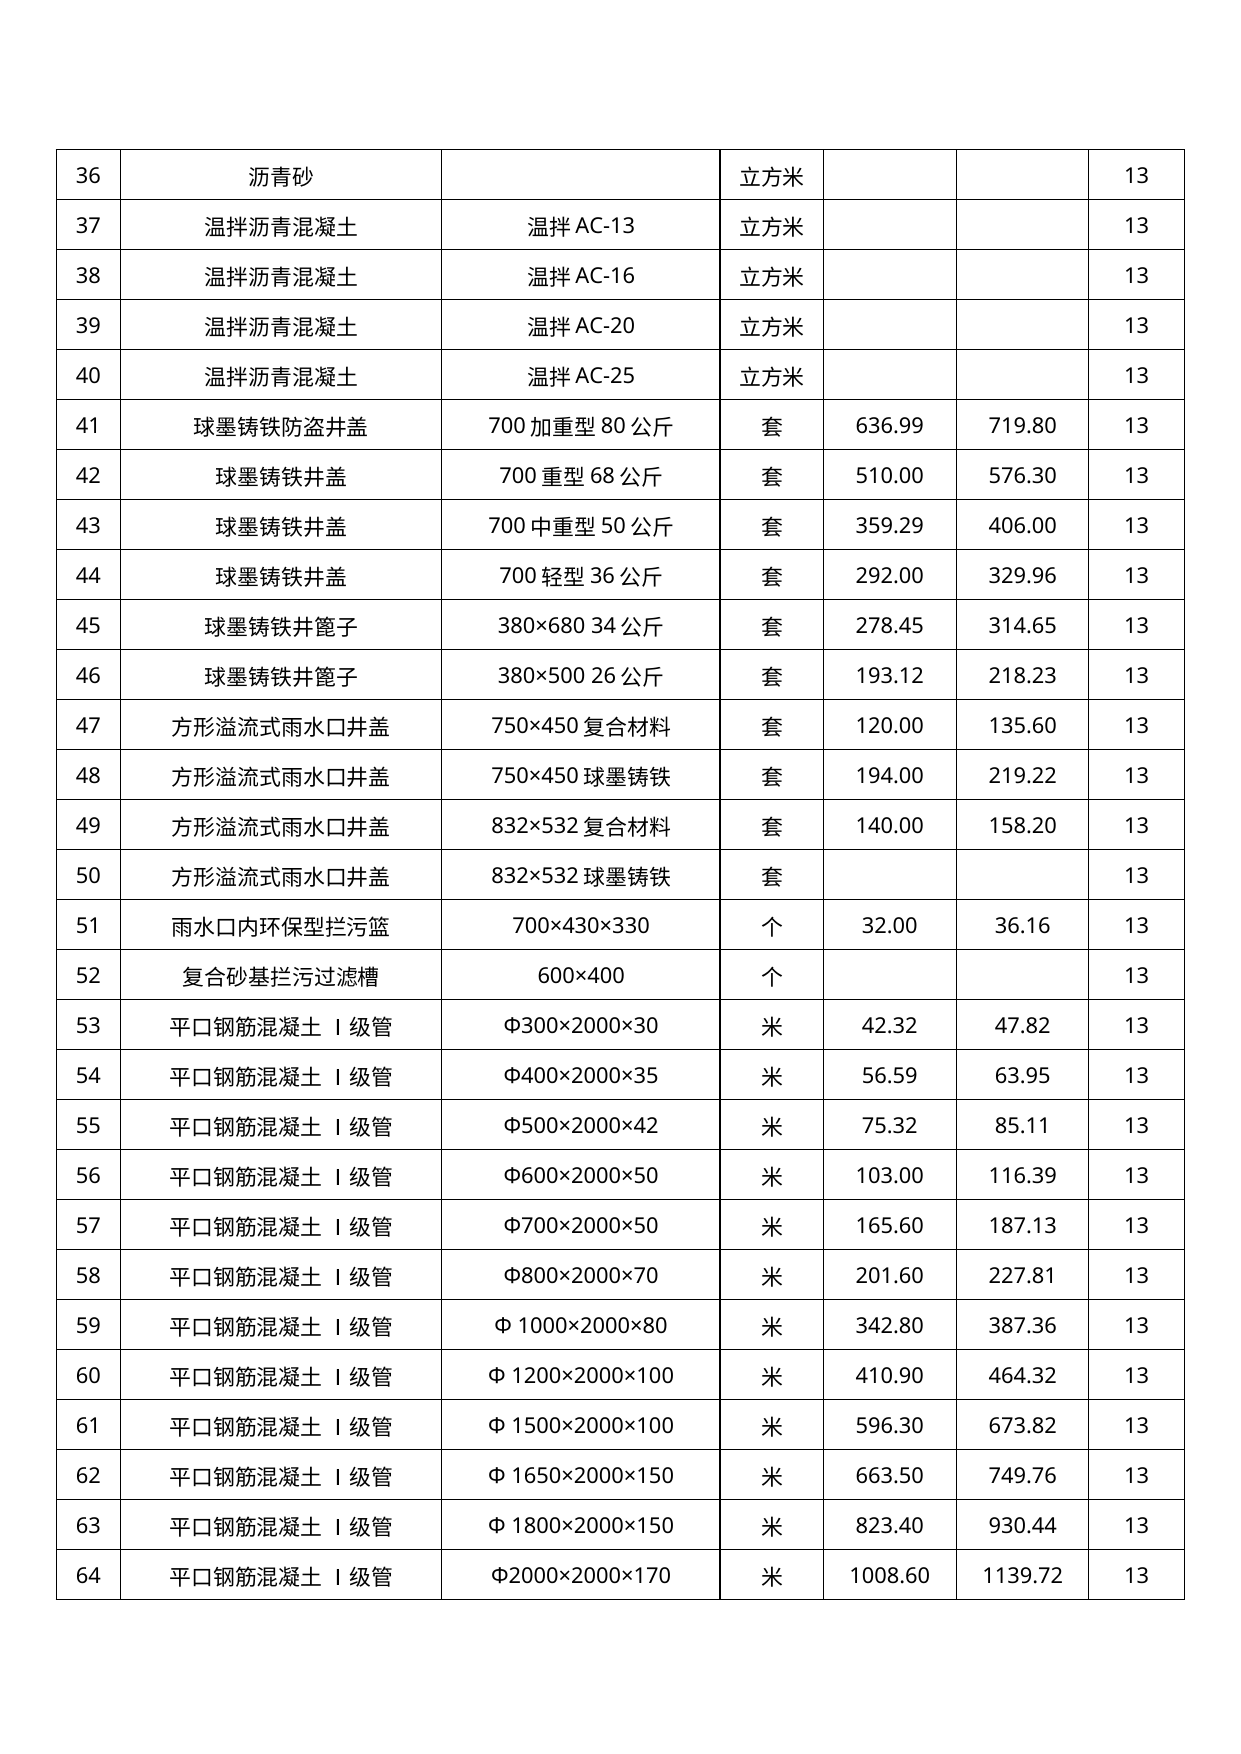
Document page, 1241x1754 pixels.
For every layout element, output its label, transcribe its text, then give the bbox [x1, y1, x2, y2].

table_cell 576.30 [957, 450, 1088, 499]
table_cell 平口钢筋混凝土 Ⅰ级管 [121, 1050, 441, 1099]
table_cell 201.60 [824, 1250, 956, 1299]
table_cell 平口钢筋混凝土 Ⅰ级管 [121, 1000, 441, 1049]
table_cell 464.32 [957, 1350, 1088, 1399]
table_cell 立方米 [721, 250, 823, 299]
table_cell 雨水口内环保型拦污篮 [121, 900, 441, 949]
table_cell 平口钢筋混凝土 Ⅰ级管 [121, 1200, 441, 1249]
table_cell 13 [1089, 650, 1184, 699]
table_cell 球墨铸铁井篦子 [121, 650, 441, 699]
table_cell 47.82 [957, 1000, 1088, 1049]
table_cell 温拌AC-16 [442, 250, 719, 299]
table_cell Φ 1200×2000×100 [442, 1350, 719, 1399]
table_cell 75.32 [824, 1100, 956, 1149]
table_cell 700重型 68公斤 [442, 450, 719, 499]
table_cell [824, 350, 956, 399]
table_cell 立方米 [721, 200, 823, 249]
table_cell 米 [721, 1200, 823, 1249]
table_cell 13 [1089, 600, 1184, 649]
table_cell [442, 150, 719, 199]
table_cell [957, 250, 1088, 299]
table_cell 600×400 [442, 950, 719, 999]
table_cell 387.36 [957, 1300, 1088, 1349]
table_cell 13 [1089, 1050, 1184, 1099]
table_cell 406.00 [957, 500, 1088, 549]
table_cell 平口钢筋混凝土 Ⅰ级管 [121, 1400, 441, 1449]
table_cell 套 [721, 450, 823, 499]
table_cell Φ 1800×2000×150 [442, 1500, 719, 1549]
table_cell 165.60 [824, 1200, 956, 1249]
table_cell 13 [1089, 900, 1184, 949]
table_cell 44 [57, 550, 120, 599]
table_cell 套 [721, 500, 823, 549]
table_cell 方形溢流式雨水口井盖 [121, 700, 441, 749]
table_cell 42.32 [824, 1000, 956, 1049]
table_cell 方形溢流式雨水口井盖 [121, 850, 441, 899]
table_cell Φ2000×2000×170 [442, 1550, 719, 1599]
table_cell 58 [57, 1250, 120, 1299]
table_cell 194.00 [824, 750, 956, 799]
table_cell 13 [1089, 1000, 1184, 1049]
table_cell 球墨铸铁井盖 [121, 450, 441, 499]
table_cell 510.00 [824, 450, 956, 499]
table_cell 823.40 [824, 1500, 956, 1549]
table_cell 700加重型 80公斤 [442, 400, 719, 449]
table_cell 平口钢筋混凝土 Ⅰ级管 [121, 1250, 441, 1299]
table_cell 663.50 [824, 1450, 956, 1499]
table_cell 47 [57, 700, 120, 749]
table_cell 温拌沥青混凝土 [121, 350, 441, 399]
table_cell 187.13 [957, 1200, 1088, 1249]
table_cell 49 [57, 800, 120, 849]
table_cell 平口钢筋混凝土 Ⅰ级管 [121, 1300, 441, 1349]
table_cell 46 [57, 650, 120, 699]
table_cell 116.39 [957, 1150, 1088, 1199]
table_cell Φ 1000×2000×80 [442, 1300, 719, 1349]
table_cell 292.00 [824, 550, 956, 599]
table_cell 41 [57, 400, 120, 449]
table_cell 方形溢流式雨水口井盖 [121, 750, 441, 799]
table_cell 218.23 [957, 650, 1088, 699]
table_cell 13 [1089, 250, 1184, 299]
table_cell 219.22 [957, 750, 1088, 799]
table_cell 120.00 [824, 700, 956, 749]
table_cell 套 [721, 550, 823, 599]
table_cell 13 [1089, 1200, 1184, 1249]
table_cell 米 [721, 1400, 823, 1449]
table_cell 193.12 [824, 650, 956, 699]
table_cell 158.20 [957, 800, 1088, 849]
table_cell 832×532复合材料 [442, 800, 719, 849]
table_cell 米 [721, 1550, 823, 1599]
table_cell 410.90 [824, 1350, 956, 1399]
table_cell 米 [721, 1150, 823, 1199]
table_cell Φ400×2000×35 [442, 1050, 719, 1099]
table_cell 温拌沥青混凝土 [121, 200, 441, 249]
table_cell [957, 300, 1088, 349]
table_cell 13 [1089, 350, 1184, 399]
table_cell 342.80 [824, 1300, 956, 1349]
table_cell [957, 850, 1088, 899]
table_cell 米 [721, 1100, 823, 1149]
table_cell 54 [57, 1050, 120, 1099]
table_cell 700×430×330 [442, 900, 719, 949]
table_cell [957, 200, 1088, 249]
table_cell 温拌沥青混凝土 [121, 300, 441, 349]
table_cell 立方米 [721, 150, 823, 199]
table_cell 个 [721, 900, 823, 949]
table_cell 42 [57, 450, 120, 499]
table_cell 719.80 [957, 400, 1088, 449]
table_cell 43 [57, 500, 120, 549]
table_cell 13 [1089, 750, 1184, 799]
table_cell [824, 150, 956, 199]
table_cell [824, 250, 956, 299]
table_cell 立方米 [721, 350, 823, 399]
table_cell 13 [1089, 1550, 1184, 1599]
table_cell 673.82 [957, 1400, 1088, 1449]
table_cell 13 [1089, 1400, 1184, 1449]
table_cell 套 [721, 400, 823, 449]
table_cell 平口钢筋混凝土 Ⅰ级管 [121, 1150, 441, 1199]
table_cell [824, 850, 956, 899]
table_cell 61 [57, 1400, 120, 1449]
table_cell 13 [1089, 1500, 1184, 1549]
table_cell 38 [57, 250, 120, 299]
table_cell 13 [1089, 200, 1184, 249]
table_cell 米 [721, 1250, 823, 1299]
table_cell 63 [57, 1500, 120, 1549]
table_cell 立方米 [721, 300, 823, 349]
table_cell Φ600×2000×50 [442, 1150, 719, 1199]
table_cell 56.59 [824, 1050, 956, 1099]
table_cell 球墨铸铁防盗井盖 [121, 400, 441, 449]
table_cell 13 [1089, 300, 1184, 349]
table_cell 48 [57, 750, 120, 799]
table_cell 380×680 34公斤 [442, 600, 719, 649]
table_cell 13 [1089, 1350, 1184, 1399]
table_cell 37 [57, 200, 120, 249]
table_cell 596.30 [824, 1400, 956, 1449]
table_cell 56 [57, 1150, 120, 1199]
table_cell 13 [1089, 700, 1184, 749]
table_cell 59 [57, 1300, 120, 1349]
table_cell 米 [721, 1000, 823, 1049]
table_cell 13 [1089, 450, 1184, 499]
table_cell 40 [57, 350, 120, 399]
table_cell 930.44 [957, 1500, 1088, 1549]
table_cell 13 [1089, 800, 1184, 849]
table_cell 温拌AC-13 [442, 200, 719, 249]
table_cell 套 [721, 850, 823, 899]
table_cell 方形溢流式雨水口井盖 [121, 800, 441, 849]
table_cell 50 [57, 850, 120, 899]
table_cell 平口钢筋混凝土 Ⅰ级管 [121, 1100, 441, 1149]
table_cell 13 [1089, 950, 1184, 999]
table_cell 米 [721, 1350, 823, 1399]
table_cell 1139.72 [957, 1550, 1088, 1599]
table_cell 球墨铸铁井篦子 [121, 600, 441, 649]
table_cell 36.16 [957, 900, 1088, 949]
table_cell 63.95 [957, 1050, 1088, 1099]
table_cell 温拌沥青混凝土 [121, 250, 441, 299]
table_cell 227.81 [957, 1250, 1088, 1299]
table_cell 55 [57, 1100, 120, 1149]
table_cell 636.99 [824, 400, 956, 449]
table_cell [957, 950, 1088, 999]
table_cell 45 [57, 600, 120, 649]
table_cell 32.00 [824, 900, 956, 949]
table_cell 复合砂基拦污过滤槽 [121, 950, 441, 999]
table_cell 1008.60 [824, 1550, 956, 1599]
table_cell 39 [57, 300, 120, 349]
table_cell Φ700×2000×50 [442, 1200, 719, 1249]
table_cell 135.60 [957, 700, 1088, 749]
table_cell 57 [57, 1200, 120, 1249]
table_cell Φ500×2000×42 [442, 1100, 719, 1149]
table_cell 103.00 [824, 1150, 956, 1199]
table_cell 749.76 [957, 1450, 1088, 1499]
table_cell [957, 350, 1088, 399]
table_cell 米 [721, 1450, 823, 1499]
table_cell 套 [721, 650, 823, 699]
table_cell 700中重型 50公斤 [442, 500, 719, 549]
table_cell 13 [1089, 400, 1184, 449]
table_cell 平口钢筋混凝土 Ⅰ级管 [121, 1500, 441, 1549]
table_cell [824, 200, 956, 249]
table_cell 53 [57, 1000, 120, 1049]
table_cell 平口钢筋混凝土 Ⅰ级管 [121, 1450, 441, 1499]
table_cell 13 [1089, 1100, 1184, 1149]
table_cell 13 [1089, 1150, 1184, 1199]
table_cell 700轻型 36公斤 [442, 550, 719, 599]
table_cell 750×450球墨铸铁 [442, 750, 719, 799]
table_cell 52 [57, 950, 120, 999]
table_cell 米 [721, 1050, 823, 1099]
table_cell 13 [1089, 500, 1184, 549]
table_cell 329.96 [957, 550, 1088, 599]
table_cell 13 [1089, 850, 1184, 899]
table_cell 85.11 [957, 1100, 1088, 1149]
table_cell 平口钢筋混凝土 Ⅰ级管 [121, 1550, 441, 1599]
table_cell 套 [721, 800, 823, 849]
table_cell 沥青砂 [121, 150, 441, 199]
table_cell 套 [721, 700, 823, 749]
table_cell 套 [721, 750, 823, 799]
table_cell 个 [721, 950, 823, 999]
table_cell 62 [57, 1450, 120, 1499]
table_cell 140.00 [824, 800, 956, 849]
table_cell 278.45 [824, 600, 956, 649]
table_cell 13 [1089, 1250, 1184, 1299]
table_cell [824, 300, 956, 349]
table_cell Φ300×2000×30 [442, 1000, 719, 1049]
table_cell 米 [721, 1300, 823, 1349]
table_cell 13 [1089, 1450, 1184, 1499]
table_cell 球墨铸铁井盖 [121, 550, 441, 599]
table_cell 314.65 [957, 600, 1088, 649]
table_cell 64 [57, 1550, 120, 1599]
table_cell 温拌AC-25 [442, 350, 719, 399]
table_cell Φ 1500×2000×100 [442, 1400, 719, 1449]
table_cell 832×532球墨铸铁 [442, 850, 719, 899]
table_cell 60 [57, 1350, 120, 1399]
table_cell 750×450复合材料 [442, 700, 719, 749]
table_cell 51 [57, 900, 120, 949]
table_cell 13 [1089, 150, 1184, 199]
table_cell [957, 150, 1088, 199]
table_cell 13 [1089, 1300, 1184, 1349]
table_cell 平口钢筋混凝土 Ⅰ级管 [121, 1350, 441, 1399]
table_cell 套 [721, 600, 823, 649]
table_cell 359.29 [824, 500, 956, 549]
table_cell Φ800×2000×70 [442, 1250, 719, 1299]
table_cell 米 [721, 1500, 823, 1549]
table_cell 温拌AC-20 [442, 300, 719, 349]
table_cell [824, 950, 956, 999]
table_cell 球墨铸铁井盖 [121, 500, 441, 549]
table_cell Φ 1650×2000×150 [442, 1450, 719, 1499]
table_cell 380×500 26公斤 [442, 650, 719, 699]
table_cell 13 [1089, 550, 1184, 599]
table_cell 36 [57, 150, 120, 199]
